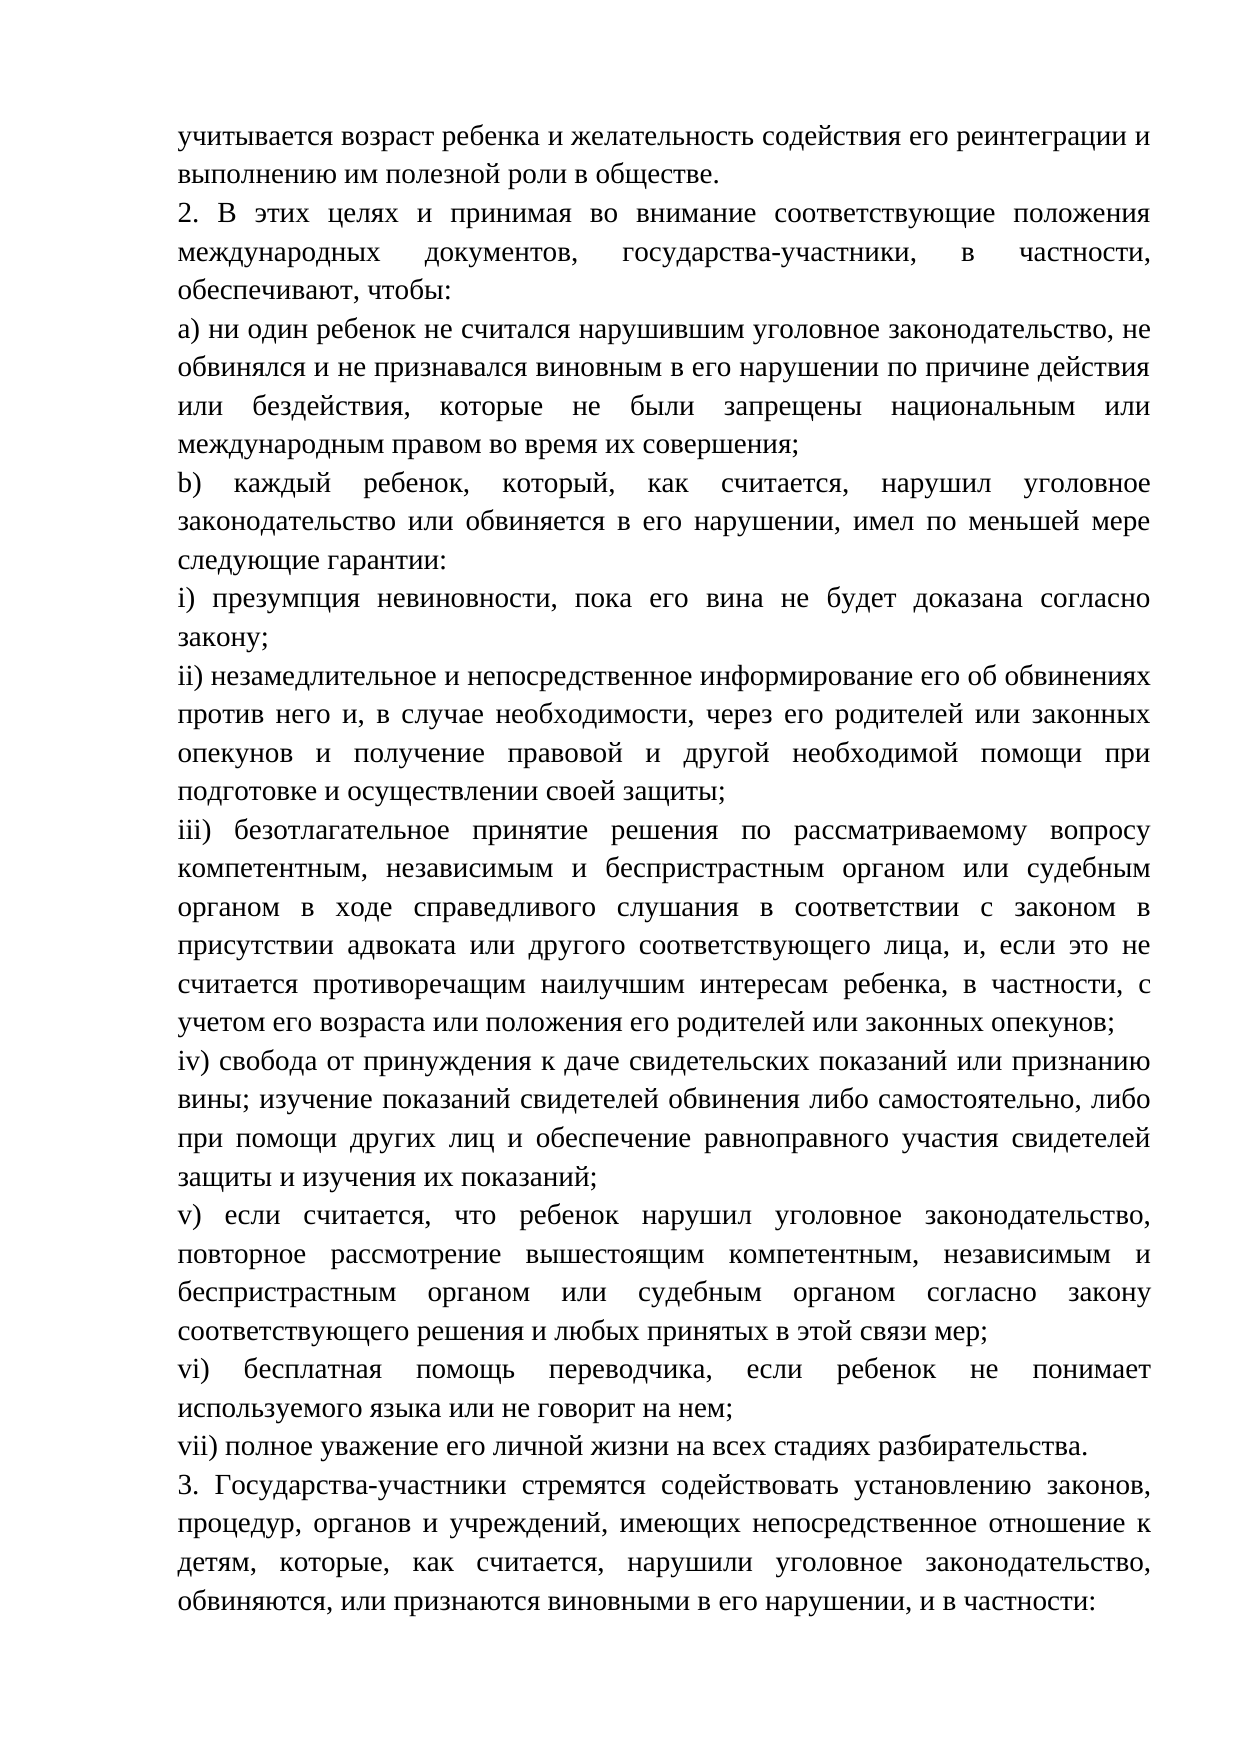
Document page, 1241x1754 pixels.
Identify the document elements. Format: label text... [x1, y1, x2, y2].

text iii) безотлагательное принятие решения по рассматриваемому вопросу компетентным, независимым и беспристрастным органом или судебным органом в ходе справедливого слушания в соответствии с законом в присутствии адвоката или другого соответствующего лица, и, если это не считается противоречащим наилучшим интересам ребенка, в частности, с учетом его возраста или положения его родителей или законных опекунов; [177, 812, 1152, 1038]
text i) презумпция невиновности, пока его вина не будет доказана согласно закону; [177, 581, 1152, 653]
text 3. Государства-участники стремятся содействовать установлению законов, процедур, органов и учреждений, имеющих непосредственное отношение к детям, которые, как считается, нарушили уголовное законодательство, обвиняются, или признаются виновными в его нарушении, и в частности: [177, 1467, 1152, 1616]
text v) если считается, что ребенок нарушил уголовное законодательство, повторное рассмотрение вышестоящим компетентным, независимым и беспристрастным органом или судебным органом согласно закону соответствующего решения и любых принятых в этой связи мер; [177, 1197, 1152, 1346]
text b) каждый ребенок, который, как считается, нарушил уголовное законодательство или обвиняется в его нарушении, имел по меньшей мере следующие гарантии: [177, 465, 1152, 576]
text 2. В этих целях и принимая во внимание соответствующие положения международных документов, государства-участники, в частности, обеспечивают, чтобы: [177, 195, 1152, 306]
text a) ни один ребенок не считался нарушившим уголовное законодательство, не обвинялся и не признавался виновным в его нарушении по причине действия или бездействия, которые не были запрещены национальным или международным правом во время их совершения; [177, 311, 1152, 460]
text ii) незамедлительное и непосредственное информирование его об обвинениях против него и, в случае необходимости, через его родителей или законных опекунов и получение правовой и другой необходимой помощи при подготовке и осуществлении своей защиты; [177, 658, 1152, 807]
text vii) полное уважение его личной жизни на всех стадиях разбирательства. [177, 1428, 1152, 1462]
text vi) бесплатная помощь переводчика, если ребенок не понимает используемого языка или не говорит на нем; [177, 1351, 1152, 1423]
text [177, 118, 1152, 190]
text iv) свобода от принуждения к даче свидетельских показаний или признанию вины; изучение показаний свидетелей обвинения либо самостоятельно, либо при помощи других лиц и обеспечение равноправного участия свидетелей защиты и изучения их показаний; [177, 1043, 1152, 1192]
